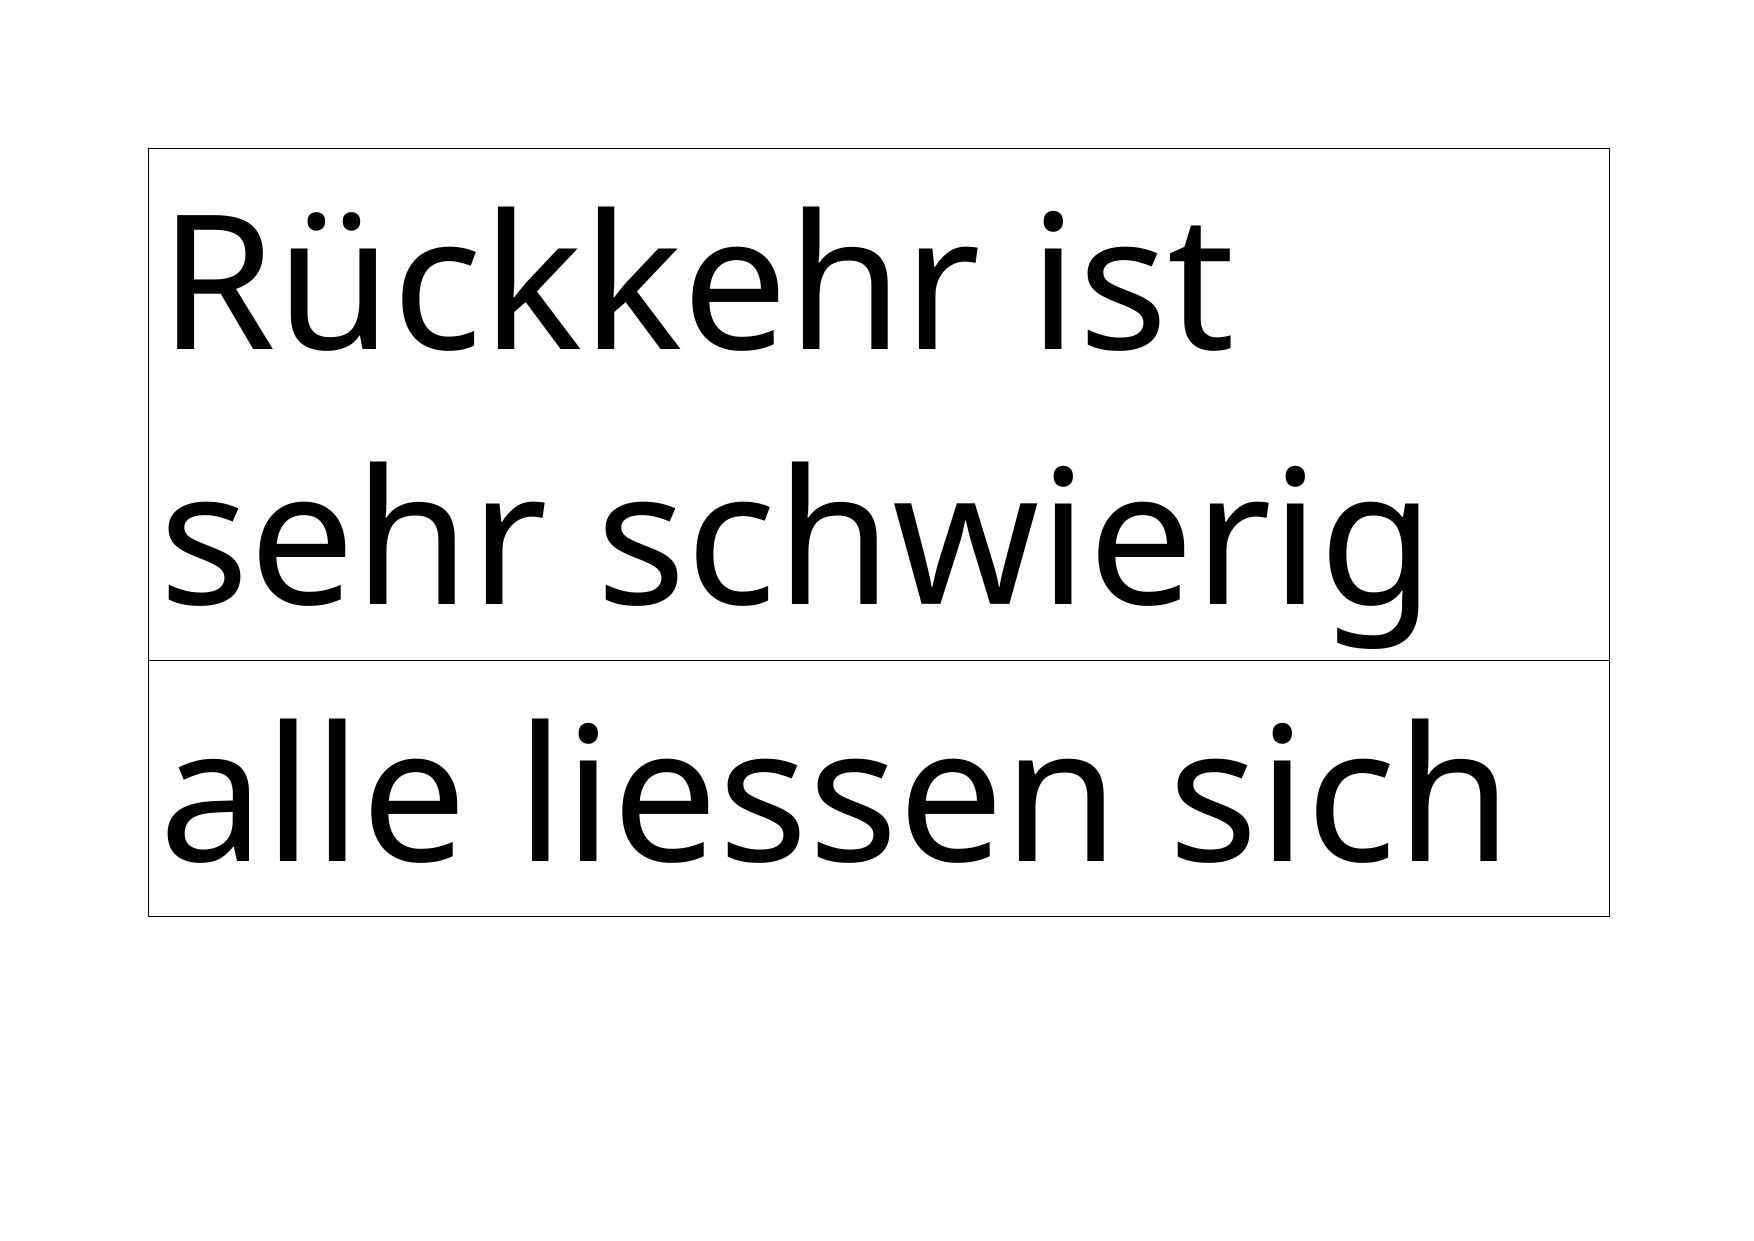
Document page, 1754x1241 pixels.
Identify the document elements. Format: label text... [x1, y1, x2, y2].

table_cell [149, 661, 1609, 916]
table_cell Rückkehr ist sehr schwierig [149, 149, 1609, 659]
